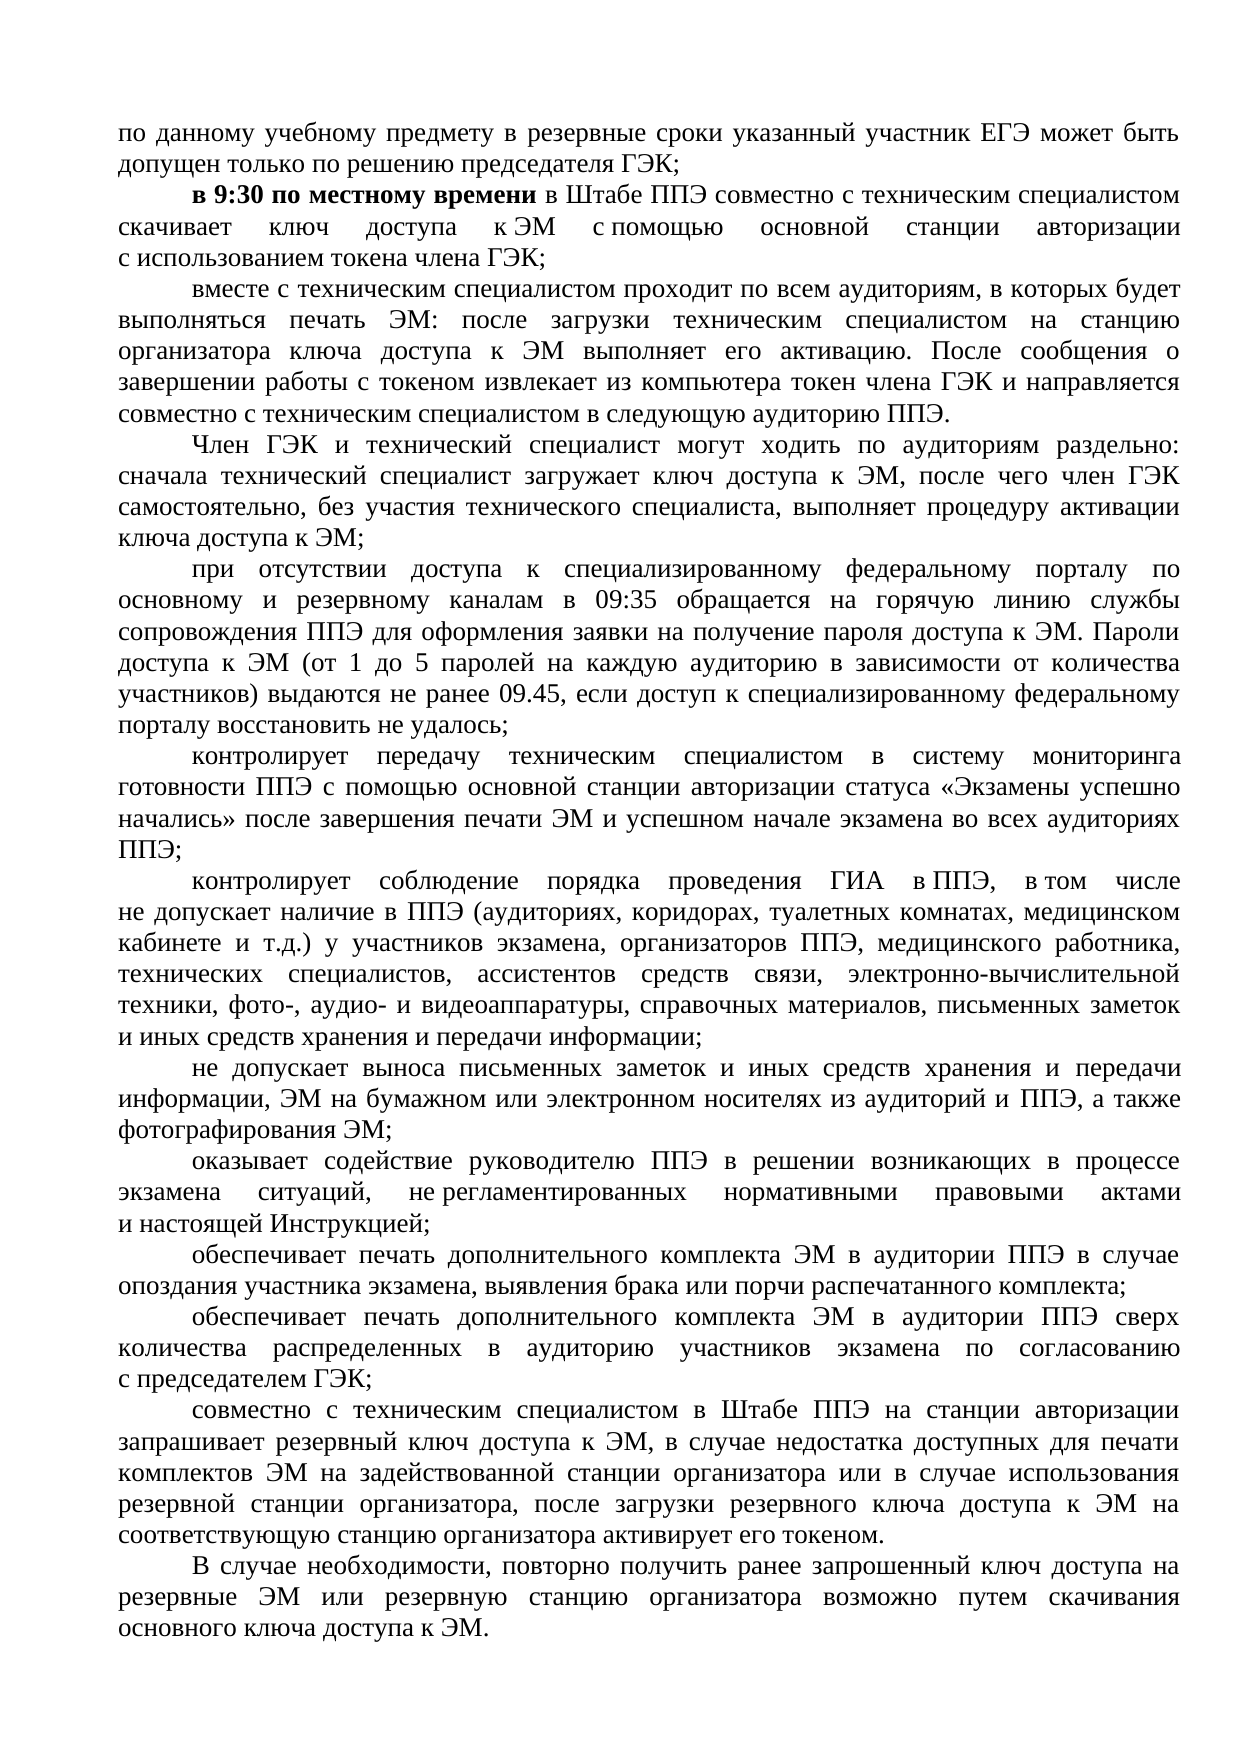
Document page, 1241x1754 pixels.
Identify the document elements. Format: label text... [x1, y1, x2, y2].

text В случае необходимости, повторно получить ранее запрошенный ключ доступа на резервные ЭМ или резервную станцию организатора возможно путем скачивания основного ключа доступа к ЭМ. [118, 1549, 1181, 1643]
text обеспечивает печать дополнительного комплекта ЭМ в аудитории ППЭ в случае опоздания участника экзамена, выявления брака или порчи распечатанного комплекта; [118, 1238, 1180, 1300]
text по данному учебному предмету в резервные сроки указанный участник ЕГЭ может быть допущен только по решению председателя ГЭК; [118, 116, 1180, 178]
text при отсутствии доступа к специализированному федеральному порталу по основному и резервному каналам в 09:35 обращается на горячую линию службы сопровождения ППЭ для оформления заявки на получение пароля доступа к ЭМ. Пароли доступа к ЭМ (от 1 до 5 паролей на каждую аудиторию в зависимости от количества участников) выдаются не ранее 09.45, если доступ к специализированному федеральному порталу восстановить не удалось; [118, 552, 1181, 739]
text контролирует соблюдение порядка проведения ГИА в ППЭ, в том числе не допускает наличие в ППЭ (аудиториях, коридорах, туалетных комнатах, медицинском кабинете и т.д.) у участников экзамена, организаторов ППЭ, медицинского работника, технических специалистов, ассистентов средств связи, электронно-вычислительной техники, фото-, аудио- и видеоаппаратуры, справочных материалов, письменных заметок и иных средств хранения и передачи информации; [118, 864, 1181, 1051]
text обеспечивает печать дополнительного комплекта ЭМ в аудитории ППЭ сверх количества распределенных в аудиторию участников экзамена по согласованию с председателем ГЭК; [118, 1300, 1181, 1393]
text совместно с техническим специалистом в Штабе ППЭ на станции авторизации запрашивает резервный ключ доступа к ЭМ, в случае недостатка доступных для печати комплектов ЭМ на задействованной станции организатора или в случае использования резервной станции организатора, после загрузки резервного ключа доступа к ЭМ на соответствующую станцию организатора активирует его токеном. [118, 1393, 1181, 1549]
text в 9:30 по местному времени в Штабе ППЭ совместно с техническим специалистом скачивает ключ доступа к ЭМ с помощью основной станции авторизации с использованием токена члена ГЭК; [118, 178, 1181, 272]
text не допускает выноса письменных заметок и иных средств хранения и передачи информации, ЭМ на бумажном или электронном носителях из аудиторий и ППЭ, а также фотографирования ЭМ; [118, 1051, 1181, 1144]
text вместе с техническим специалистом проходит по всем аудиториям, в которых будет выполняться печать ЭМ: после загрузки техническим специалистом на станцию организатора ключа доступа к ЭМ выполняет его активацию. После сообщения о завершении работы с токеном извлекает из компьютера токен члена ГЭК и направляется совместно с техническим специалистом в следующую аудиторию ППЭ. [118, 272, 1181, 428]
text оказывает содействие руководителю ППЭ в решении возникающих в процессе экзамена ситуаций, не регламентированных нормативными правовыми актами и настоящей Инструкцией; [118, 1144, 1181, 1238]
text контролирует передачу техническим специалистом в систему мониторинга готовности ППЭ с помощью основной станции авторизации статуса «Экзамены успешно начались» после завершения печати ЭМ и успешном начале экзамена во всех аудиториях ППЭ; [118, 739, 1182, 864]
text Член ГЭК и технический специалист могут ходить по аудиториям раздельно: сначала технический специалист загружает ключ доступа к ЭМ, после чего член ГЭК самостоятельно, без участия технического специалиста, выполняет процедуру активации ключа доступа к ЭМ; [118, 428, 1181, 552]
